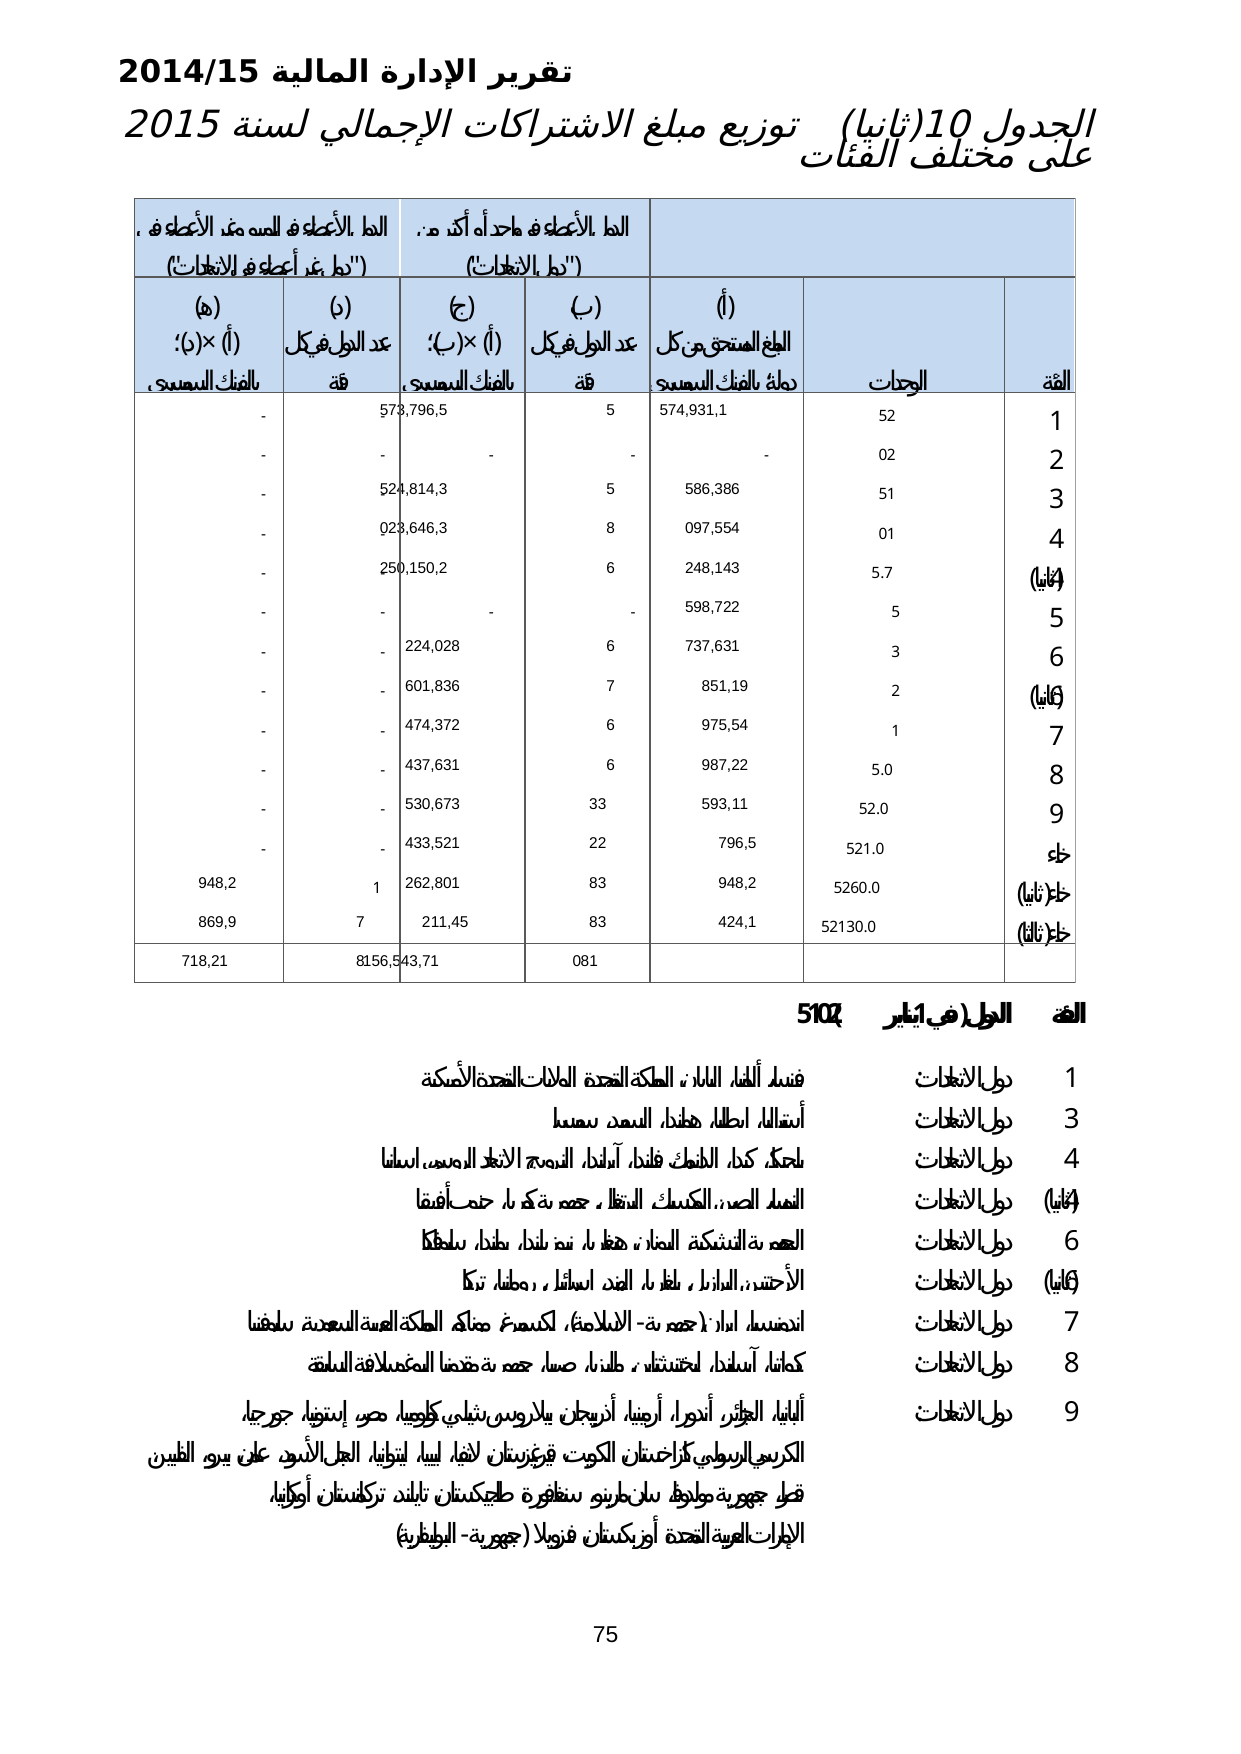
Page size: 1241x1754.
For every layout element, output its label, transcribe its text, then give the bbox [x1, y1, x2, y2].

text الجدول 10(ثانيا) توزيع مبلغ الاشتراكات الإجمالي لسنة 2015 على مختلف الفئات [118, 114, 1092, 173]
